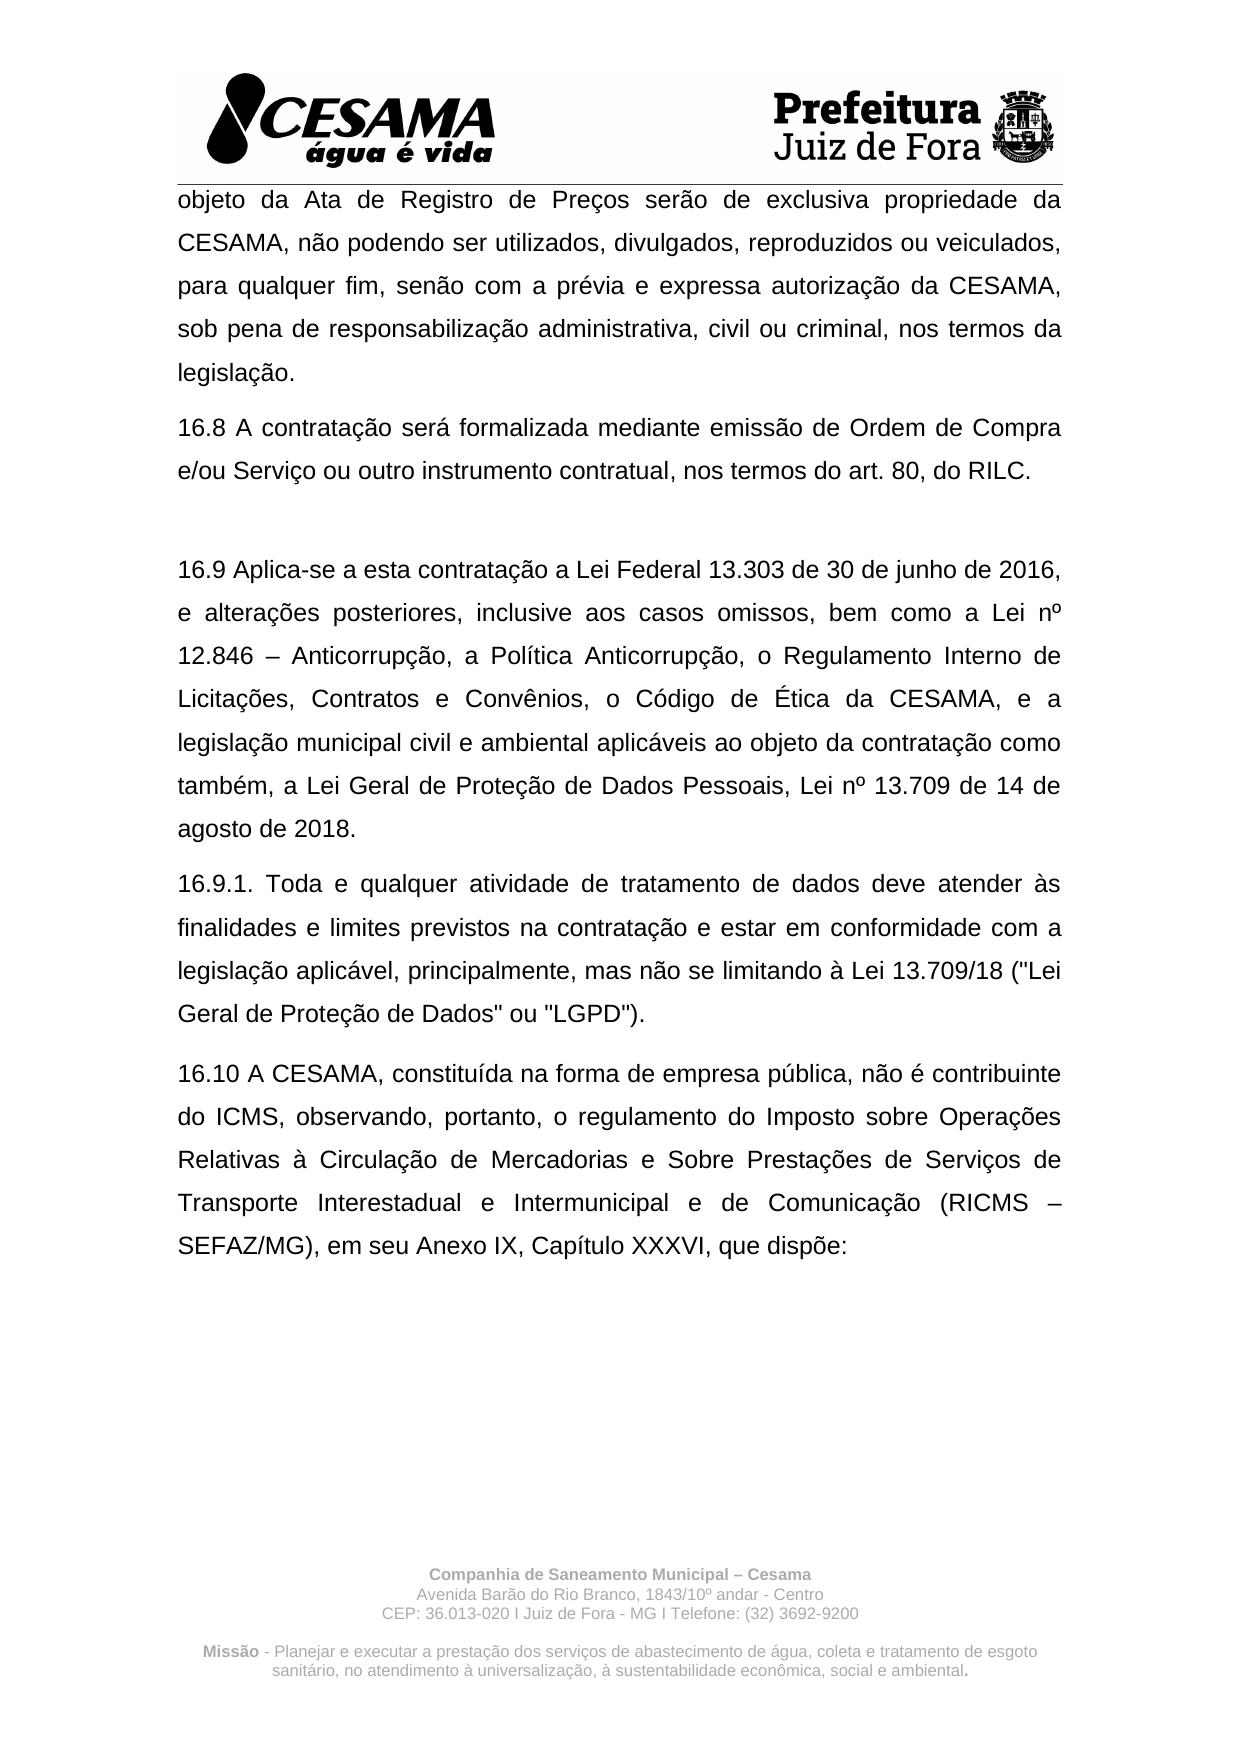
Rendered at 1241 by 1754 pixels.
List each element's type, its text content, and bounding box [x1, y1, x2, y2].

text 16.9 Aplica-se a esta contratação a Lei Federal 13.303 de 30 de junho de 2016, e alterações posteriores, inclusive aos casos omissos, bem como a Lei nº 12.846 – Anticorrupção, a Política Anticorrupção, o Regulamento Interno de Licitações, Contratos e Convênios, o Código de Ética da CESAMA, e a legislação municipal civil e ambiental aplicáveis ao objeto da contratação como também, a Lei Geral de Proteção de Dados Pessoais, Lei nº 13.709 de 14 de agosto de 2018. [177, 555, 1063, 842]
text 16.8 A contratação será formalizada mediante emissão de Ordem de Compra e/ou Serviço ou outro instrumento contratual, nos termos do art. 80, do RILC. [177, 413, 1063, 485]
text 16.9.1. Toda e qualquer atividade de tratamento de dados deve atender às finalidades e limites previstos na contratação e estar em conformidade com a legislação aplicável, principalmente, mas não se limitando à Lei 13.709/18 ("Lei Geral de Proteção de Dados" ou "LGPD"). [177, 869, 1063, 1027]
picture [177, 73, 1063, 185]
text 16.10 A CESAMA, constituída na forma de empresa pública, não é contribuinte do ICMS, observando, portanto, o regulamento do Imposto sobre Operações Relativas à Circulação de Mercadorias e Sobre Prestações de Serviços de Transporte Interestadual e Intermunicipal e de Comunicação (RICMS – SEFAZ/MG), em seu Anexo IX, Capítulo XXXVI, que dispõe: [177, 1058, 1063, 1260]
